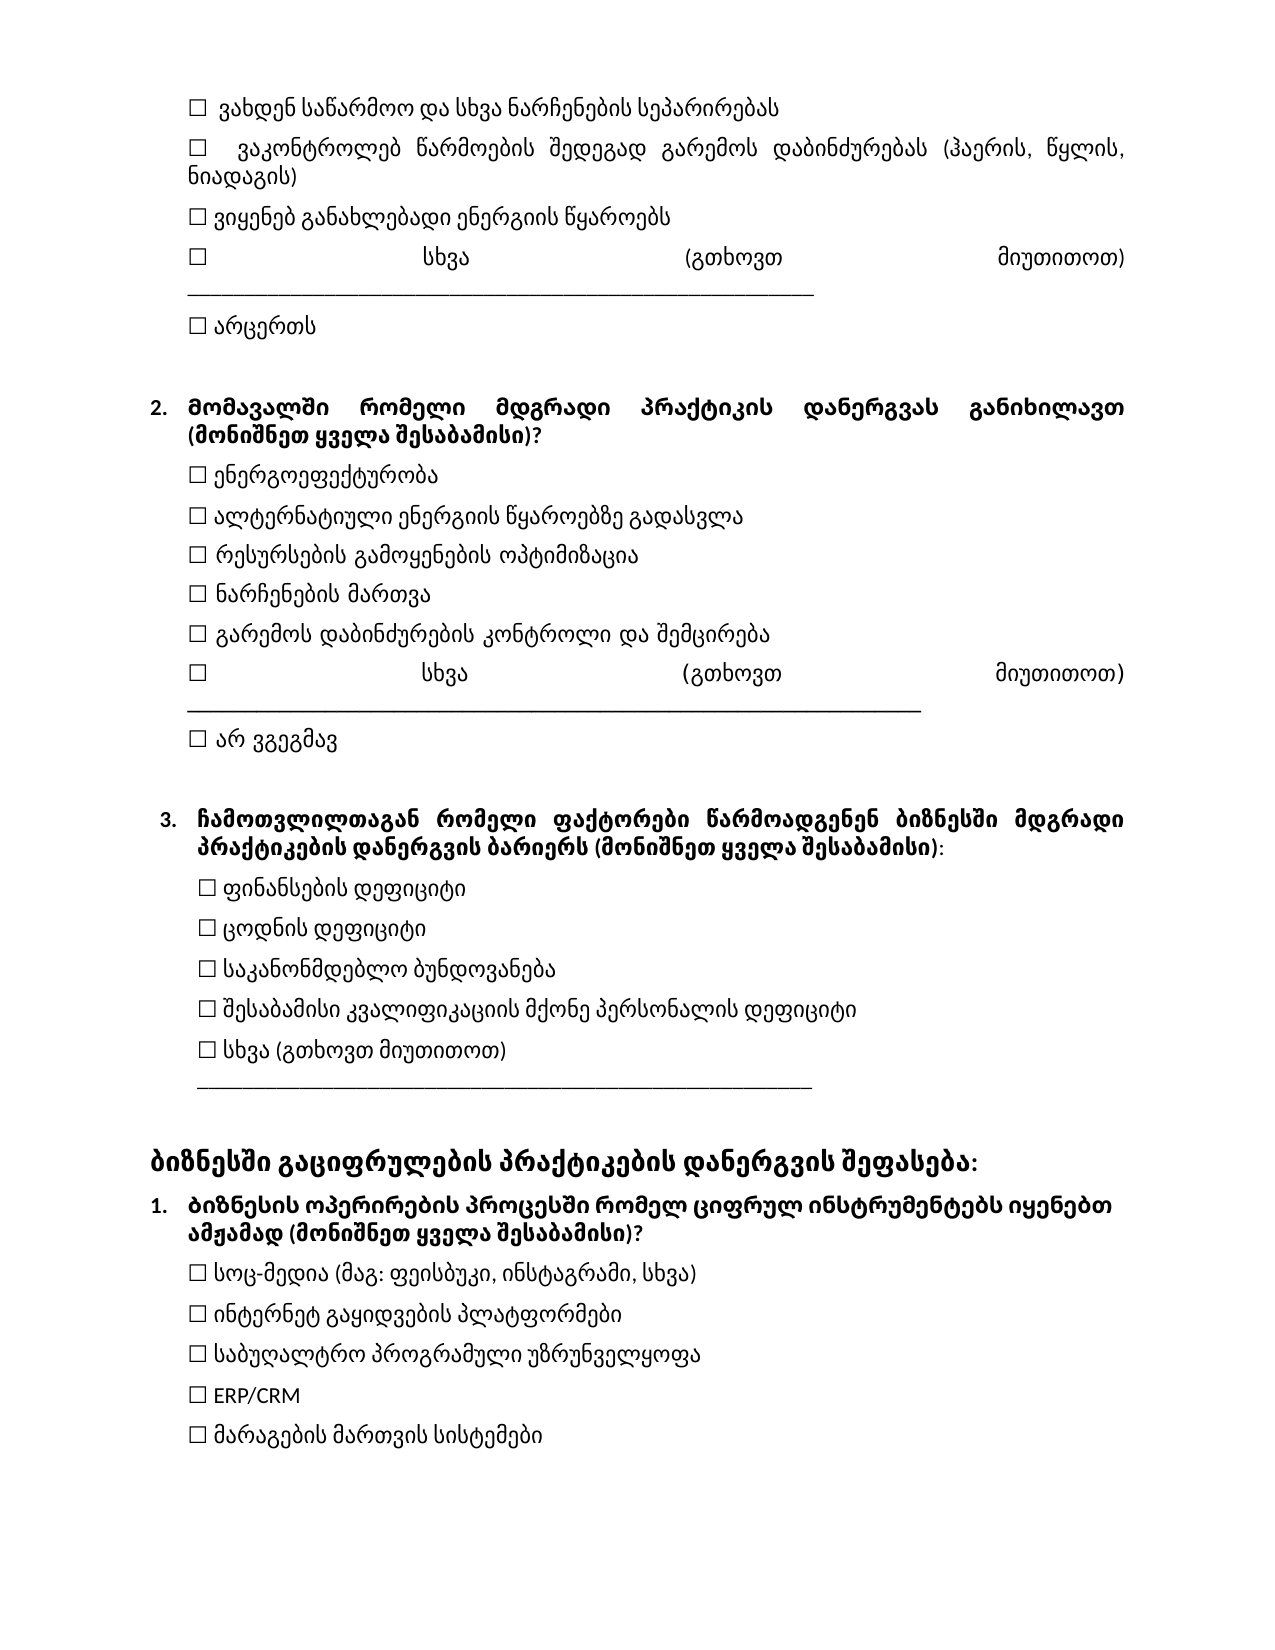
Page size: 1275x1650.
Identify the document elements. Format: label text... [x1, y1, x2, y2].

text ☐ ინტერნეტ გაყიდვების პლატფორმები [187, 1300, 1125, 1328]
text ☐ ვაკონტროლებ წარმოების შედეგად გარემოს დაბინძურებას (ჰაერის, წყლის, ნიადაგის) [187, 134, 1125, 190]
list ☐ არ ვგეგმავ [187, 726, 1125, 752]
text ☐ ცოდნის დეფიციტი [197, 914, 1125, 943]
text ☐ ERP/CRM [187, 1381, 1125, 1409]
list Ბიზნესის ოპერირების პროცესში რომელ ციფრულ ინსტრუმენტებს იყენებთ ამჟამად (მონიშნეთ ყველა შესაბამისი)? [150, 1191, 1125, 1247]
list ☐ ალტერნატიული ენერგიის წყაროებზე გადასვლა [187, 502, 1125, 530]
text ☐ სოც-მედია (მაგ: ფეისბუკი, ინსტაგრამი, სხვა) [187, 1259, 1125, 1287]
text ☐ შესაბამისი კვალიფიკაციის მქონე პერსონალის დეფიციტი [197, 996, 1125, 1024]
text ☐ მარაგების მართვის სისტემები [187, 1421, 1125, 1449]
list ☐ სხვა (გთხოვთ მიუთითოთ) ________________________________________________________________ [187, 660, 1125, 713]
list Მომავალში რომელი მდგრადი პრაქტიკის დანერგვას განიხილავთ (მონიშნეთ ყველა შესაბამისი)? [150, 393, 1125, 449]
text ☐ საბუღალტრო პროგრამული უზრუნველყოფა [187, 1340, 1125, 1368]
text ☐ სხვა (გთხოვთ მიუთითოთ) _______________________________________________________ [187, 243, 1125, 299]
text ☐ ფინანსების დეფიციტი [197, 874, 1125, 902]
text ☐ სხვა (გთხოვთ მიუთითოთ) ______________________________________________________ [197, 1036, 1125, 1092]
list ☐ გარემოს დაბინძურების კონტროლი და შემცირება [187, 621, 1125, 647]
list ☐ რესურსების გამოყენების ოპტიმიზაცია [187, 542, 1125, 569]
text ☐ არცერთს [187, 312, 1125, 340]
list ☐ ნარჩენების მართვა [187, 582, 1125, 608]
text ☐ საკანონმდებლო ბუნდოვანება [197, 955, 1125, 983]
text ☐ ვახდენ საწარმოო და სხვა ნარჩენების სეპარირებას [187, 94, 1125, 122]
list ჩამოთვლილთაგან რომელი ფაქტორები წარმოადგენენ ბიზნესში მდგრადი პრაქტიკების დანერგვის ბარიერს (მონიშნეთ ყველა შესაბამისი): [159, 806, 1125, 862]
list ☐ ენერგოეფექტურობა [187, 461, 1125, 489]
text ბიზნესში გაციფრულების პრაქტიკების დანერგვის შეფასება: [150, 1145, 1125, 1178]
text ☐ ვიყენებ განახლებადი ენერგიის წყაროებს [187, 203, 1125, 231]
